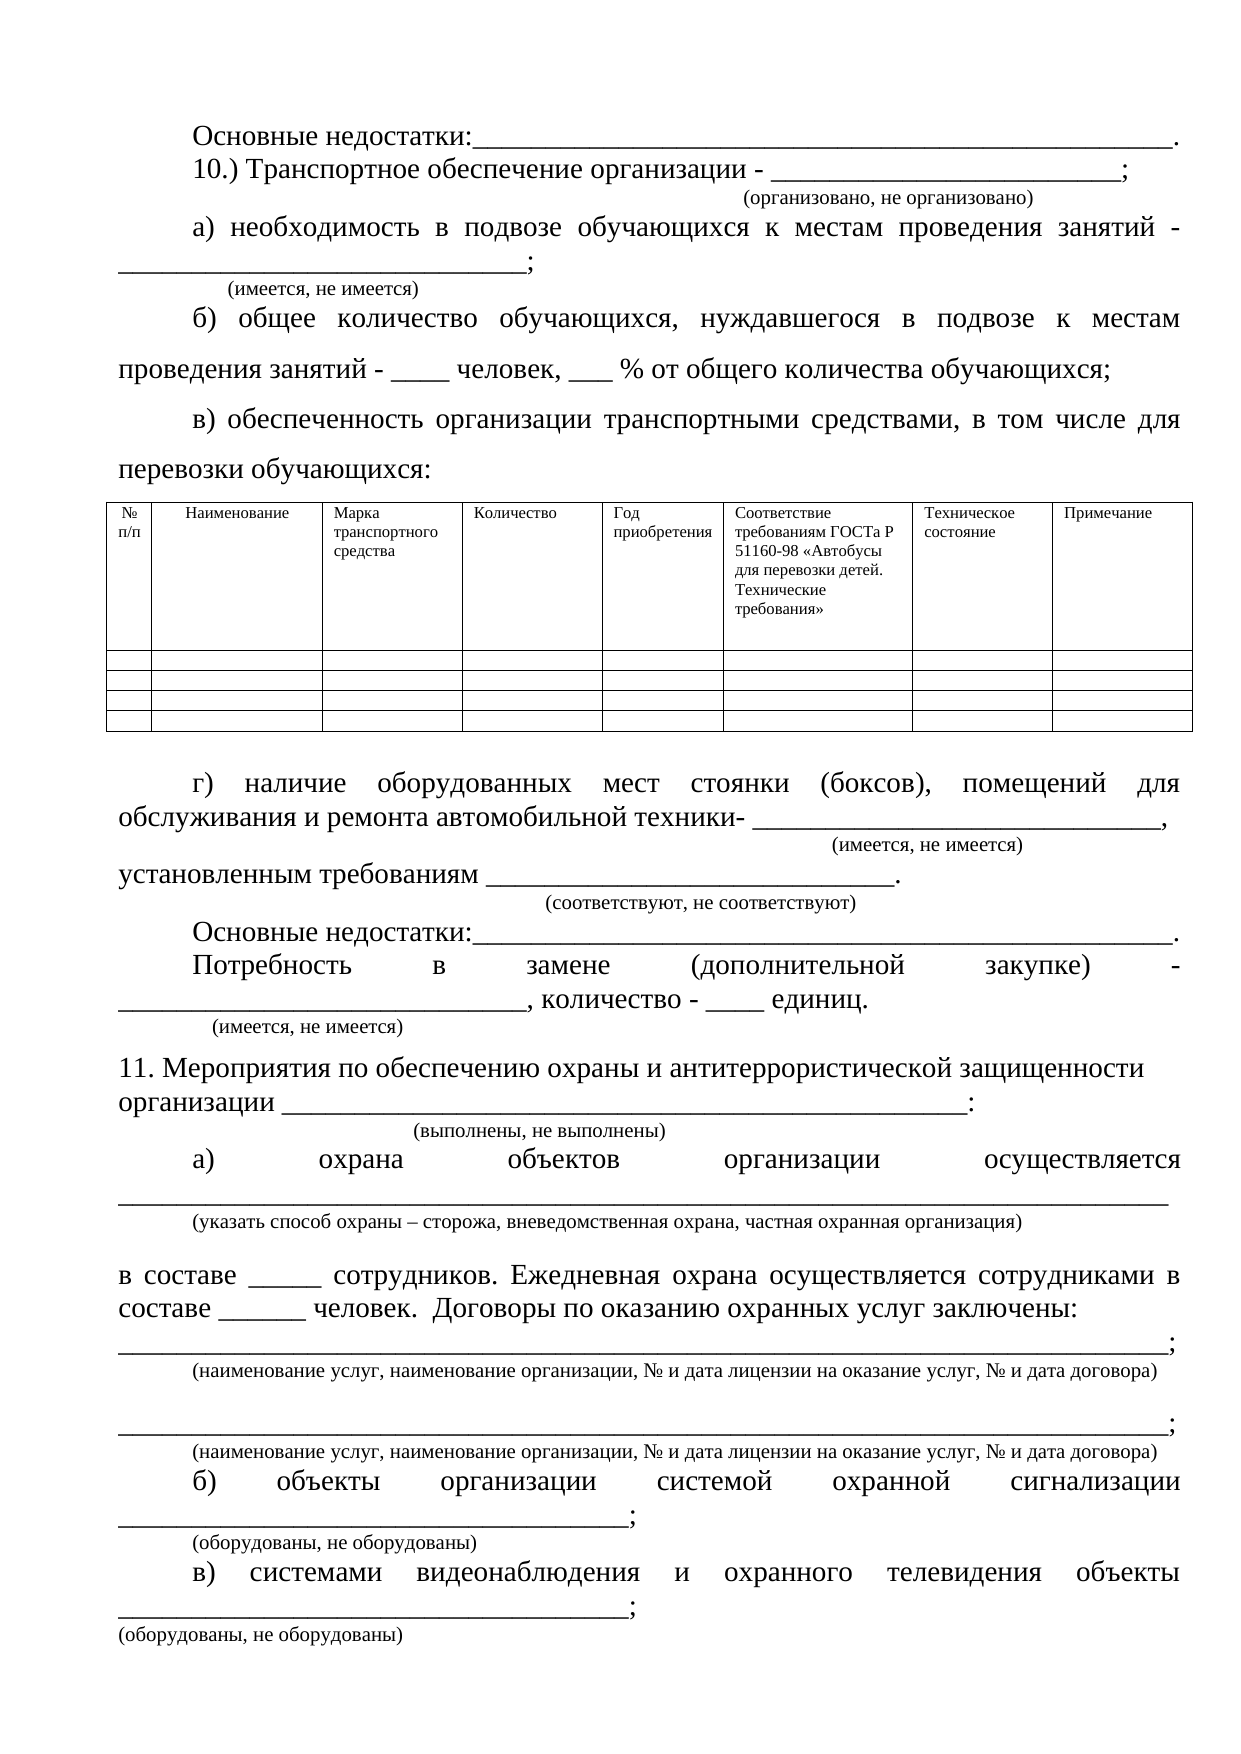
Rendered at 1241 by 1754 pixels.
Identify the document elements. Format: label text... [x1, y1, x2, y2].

table_cell [323, 671, 462, 690]
text (имеется, не имеется) [118, 832, 1181, 856]
text ________________________________________________________________________; [118, 1324, 1181, 1357]
table_cell [603, 651, 723, 670]
text а) необходимость в подвозе обучающихся к местам проведения занятий - ____________________________; [118, 209, 1181, 276]
text установленным требованиям ____________________________. [118, 856, 1181, 890]
text а) охрана объектов организации осуществляется ________________________________________________________________________ [118, 1142, 1181, 1209]
table_cell [152, 671, 322, 690]
text в) системами видеонаблюдения и охранного телевидения объекты ___________________________________; [118, 1554, 1181, 1621]
table_cell [152, 711, 322, 731]
table_cell [913, 711, 1052, 731]
text г) наличие оборудованных мест стоянки (боксов), помещений для обслуживания и ремонта автомобильной техники- ____________________________, [118, 765, 1181, 832]
text 11. Мероприятия по обеспечению охраны и антитеррористической защищенности организации _______________________________________________: [118, 1051, 1181, 1118]
text Потребность в замене (дополнительной закупке) -____________________________, количество - ____ единиц. [118, 947, 1181, 1014]
table_cell [1053, 691, 1192, 710]
table_cell [107, 711, 151, 731]
table_cell [1053, 711, 1192, 731]
table_cell [107, 671, 151, 690]
table_cell [107, 651, 151, 670]
table_cell [1053, 651, 1192, 670]
table_cell [724, 691, 912, 710]
text б) общее количество обучающихся, нуждавшегося в подвозе к местам проведения занятий - ____ человек, ___ % от общего количества обучающихся; [118, 300, 1181, 384]
table_cell [463, 671, 602, 690]
text Основные недостатки:________________________________________________. [118, 914, 1181, 947]
text (организовано, не организовано) [118, 185, 1181, 209]
table_cell [1053, 671, 1192, 690]
table_cell [323, 691, 462, 710]
table_header Наименование [152, 503, 322, 650]
text Основные недостатки:________________________________________________. [118, 118, 1181, 152]
text (оборудованы, не оборудованы) [118, 1621, 1181, 1646]
table_cell [603, 711, 723, 731]
table_cell [463, 651, 602, 670]
table_cell [107, 691, 151, 710]
table_header Марка транспортного средства [323, 503, 462, 650]
text (указать способ охраны – сторожа, вневедомственная охрана, частная охранная организация) [118, 1209, 1181, 1233]
text 10.) Транспортное обеспечение организации - ________________________; [118, 152, 1181, 185]
text ________________________________________________________________________; [118, 1406, 1181, 1439]
table_cell [152, 651, 322, 670]
table_header Примечание [1053, 503, 1192, 650]
table_cell [463, 691, 602, 710]
text в составе _____ сотрудников. Ежедневная охрана осуществляется сотрудниками в составе ______ человек. Договоры по оказанию охранных услуг заключены: [118, 1257, 1181, 1324]
text б) объекты организации системой охранной сигнализации ___________________________________; [118, 1463, 1181, 1530]
text в) обеспеченность организации транспортными средствами, в том числе для перевозки обучающихся: [118, 401, 1181, 485]
table_header Год приобретения [603, 503, 723, 650]
text (наименование услуг, наименование организации, № и дата лицензии на оказание услуг, № и дата договора) [118, 1357, 1181, 1382]
table_cell [724, 671, 912, 690]
table_cell [724, 651, 912, 670]
text (оборудованы, не оборудованы) [118, 1530, 1181, 1554]
text (выполнены, не выполнены) [118, 1118, 1181, 1142]
table_cell [913, 671, 1052, 690]
table_cell [603, 671, 723, 690]
table_cell [603, 691, 723, 710]
text (наименование услуг, наименование организации, № и дата лицензии на оказание услуг, № и дата договора) [118, 1439, 1181, 1463]
table_cell [152, 691, 322, 710]
table_cell [323, 651, 462, 670]
table_header Техническое состояние [913, 503, 1052, 650]
table_cell [913, 651, 1052, 670]
table_cell [913, 691, 1052, 710]
table_header № п/п [107, 503, 151, 650]
table_header Соответствие требованиям ГОСТа Р 51160-98 «Автобусы для перевозки детей. Технические требования» [724, 503, 912, 650]
text (соответствуют, не соответствуют) [118, 890, 1181, 914]
table_cell [724, 711, 912, 731]
table_cell [463, 711, 602, 731]
table_cell [323, 711, 462, 731]
text (имеется, не имеется) [118, 1014, 1181, 1038]
table_header Количество [463, 503, 602, 650]
text (имеется, не имеется) [118, 276, 1181, 300]
